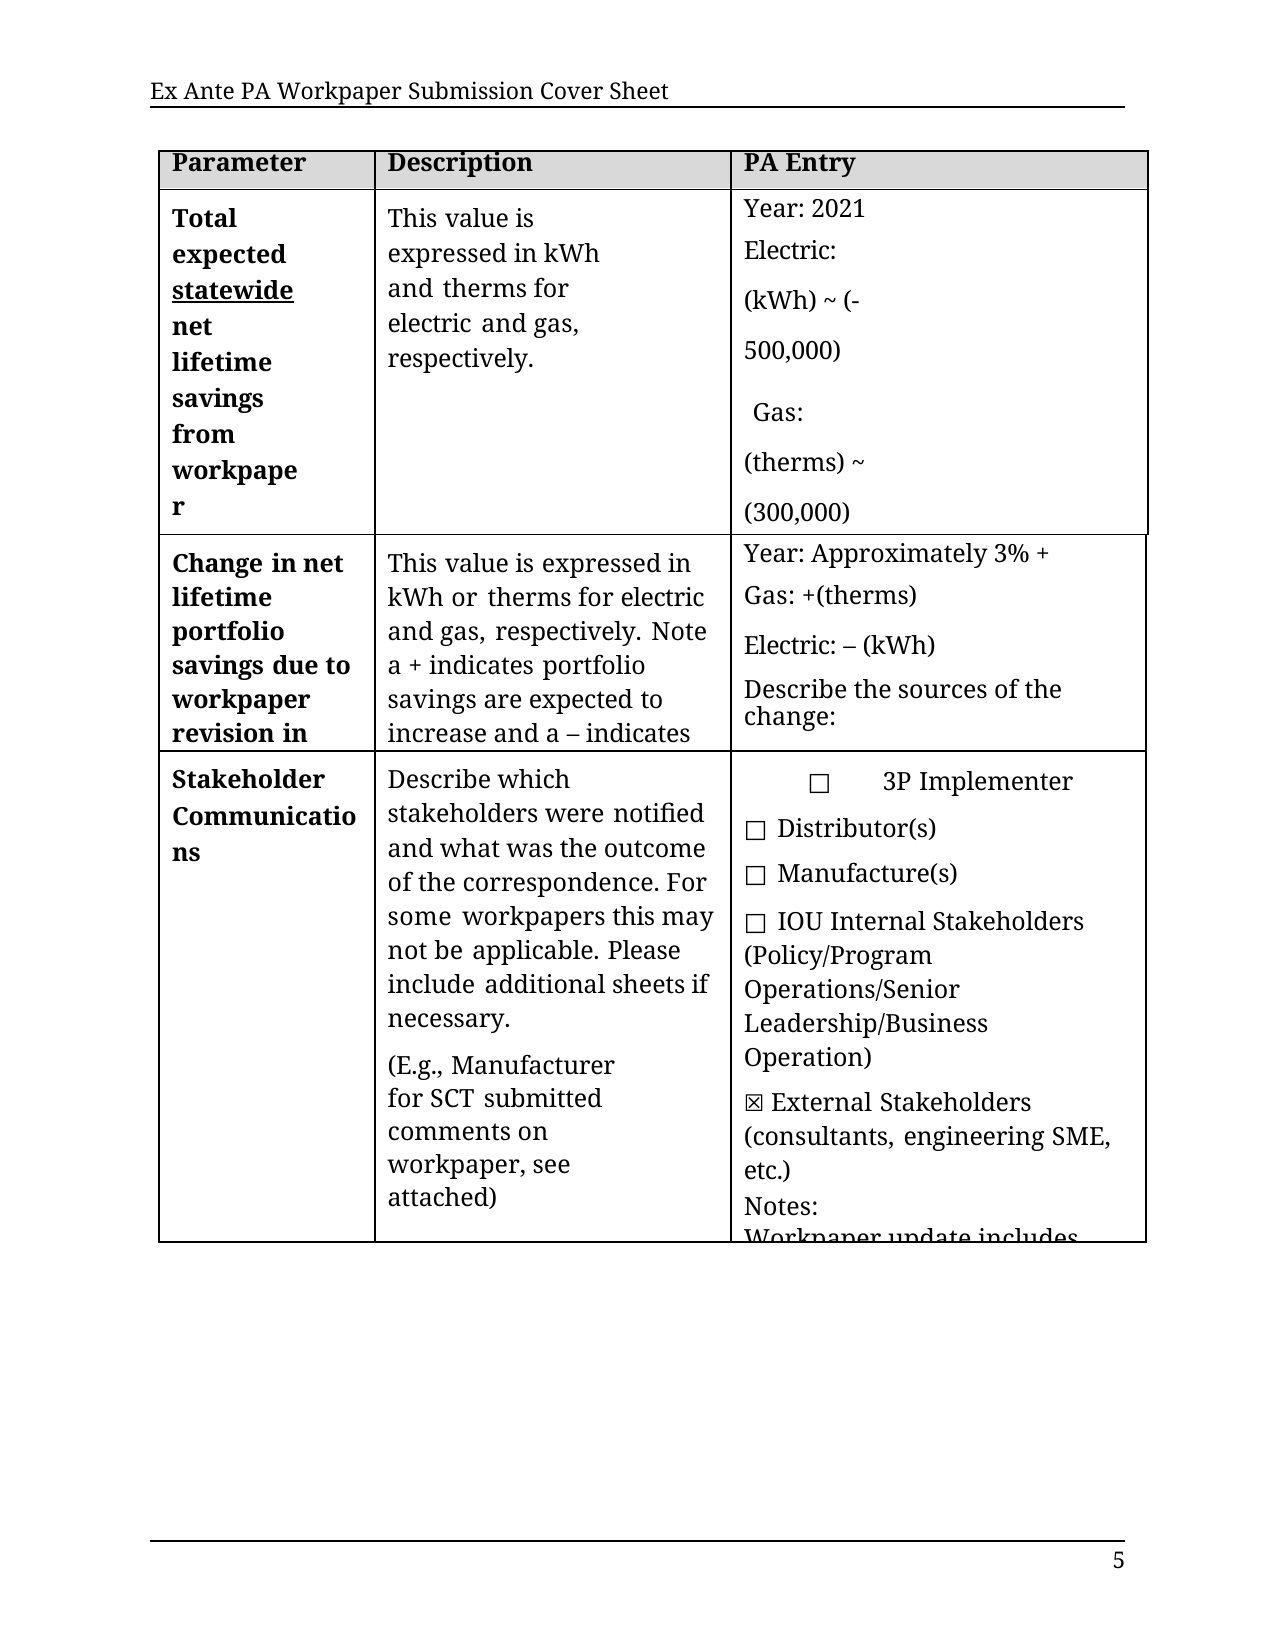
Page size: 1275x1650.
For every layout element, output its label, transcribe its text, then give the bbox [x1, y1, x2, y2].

table_header Description [376, 152, 730, 188]
table_cell This value is expressed in kWh and therms for electric and gas, respectively. [376, 190, 730, 533]
table_cell This value is expressed in kWh or therms for electric and gas, respectively. Note a + indicates portfolio savings are expected to increase and a – indicates portfolio savings are expected to decrease. [376, 535, 730, 750]
table_cell Change in net lifetime portfolio savings due to workpaper revision in the year indicated. [160, 535, 374, 750]
table_cell Year: Approximately 3% + Gas: +(therms) Electric: – (kWh) Describe the sources of the change: [732, 535, 1145, 750]
table_header Parameter [160, 152, 374, 188]
table_cell Year: 2021 Electric: (kWh) ~ (-500,000) Gas: (therms) ~ (300,000) Check which PAs are included in this estimate of savings: SCE ☐ PG&E SCG ☐ SDG&E Notes: [732, 190, 1147, 533]
table_cell Total expected statewide net lifetime savings from workpaper measures in the year indicated. [160, 190, 374, 533]
table_cell 3P Implementer Distributor(s) Manufacture(s) IOU Internal Stakeholders (Policy/Program Operations/Senior Leadership/Business Operation) External Stakeholders (consultants, engineering SME, etc.) Notes: Workpaper update includes coordination with internal (SCE) stakeholders, consultant, and Bayren [732, 752, 1145, 1241]
table_cell Describe which stakeholders were notified and what was the outcome of the correspondence. For some workpapers this may not be applicable. Please include additional sheets if necessary. (E.g., Manufacturer for SCT submitted comments on workpaper, see attached) [376, 752, 730, 1241]
table_cell Stakeholder Communications [160, 752, 374, 1241]
table_header PA Entry [732, 152, 1147, 188]
